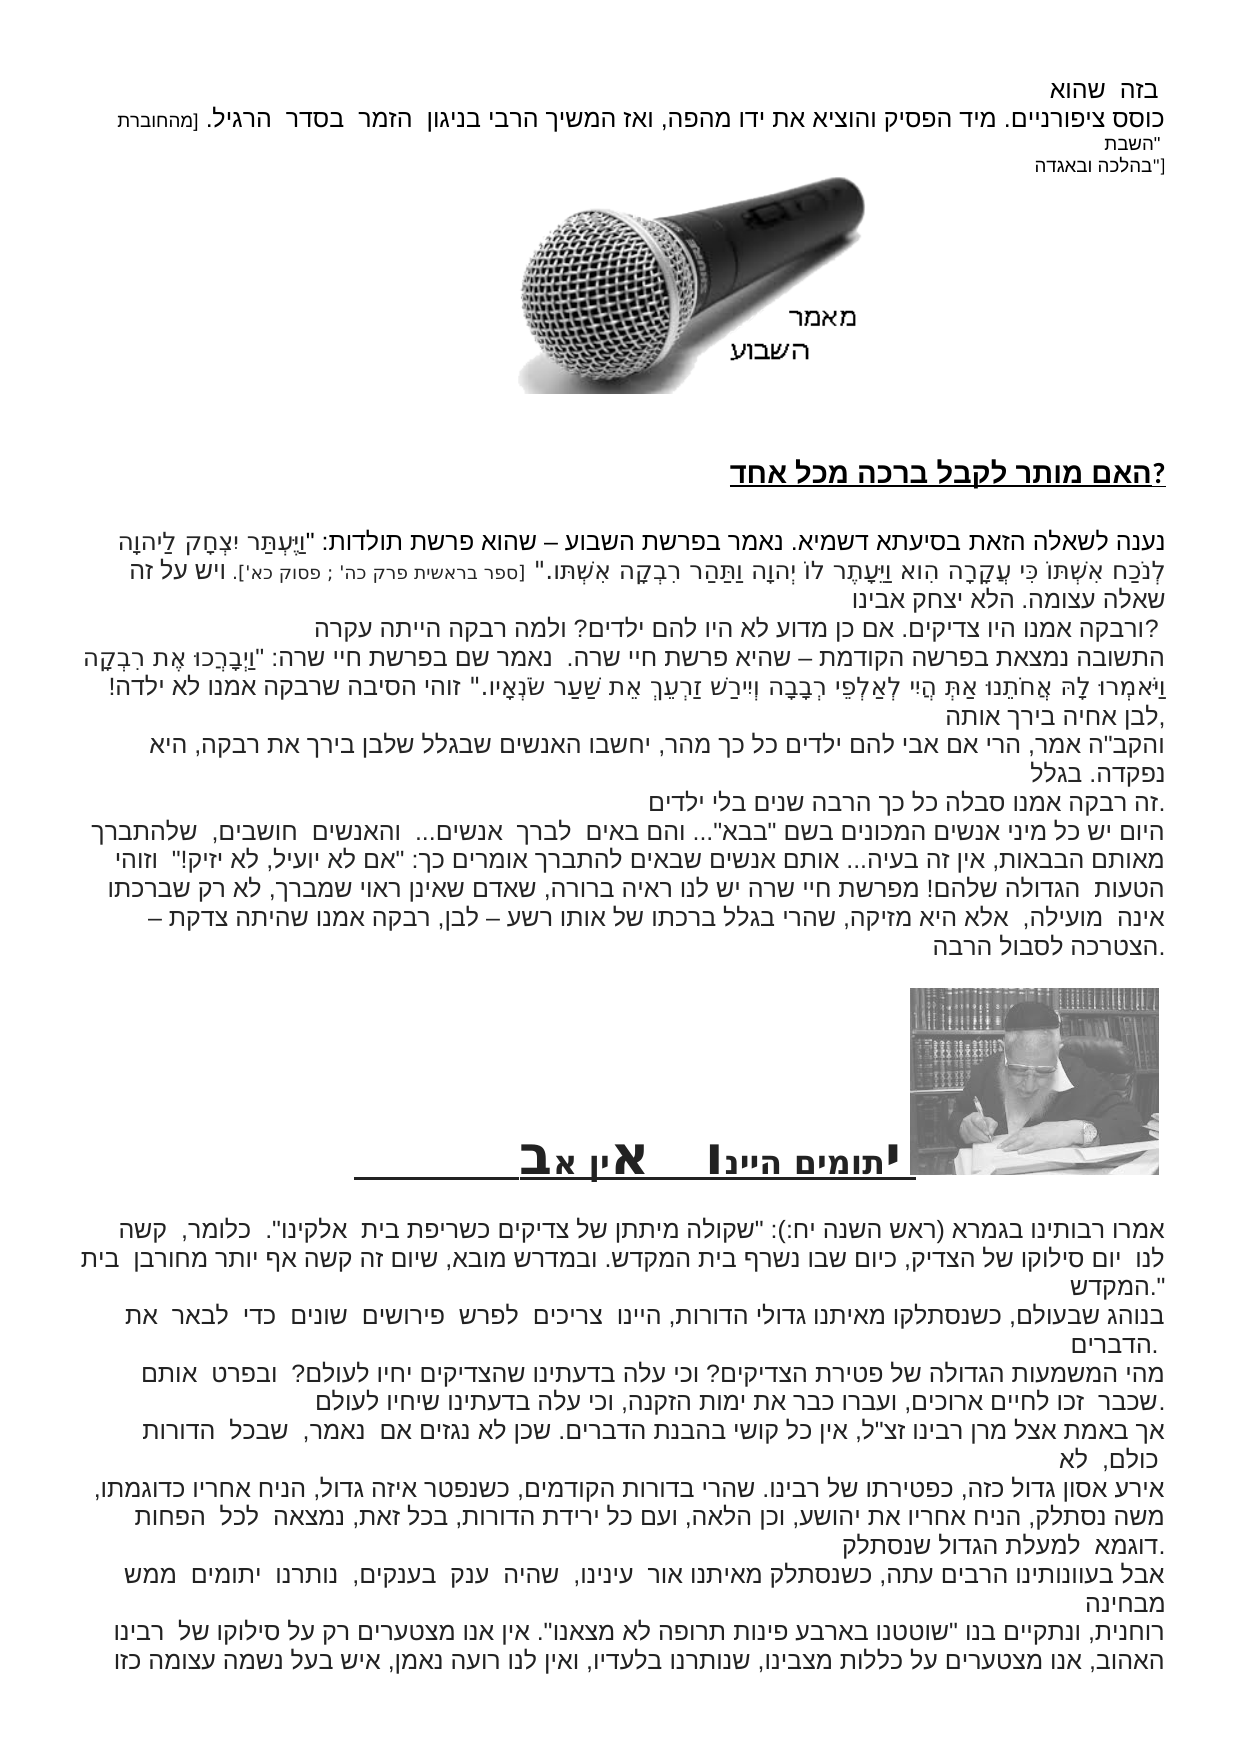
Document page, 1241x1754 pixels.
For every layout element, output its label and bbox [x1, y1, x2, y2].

text [75, 75, 1165, 1675]
picture [517, 177, 866, 394]
picture [910, 988, 1159, 1175]
